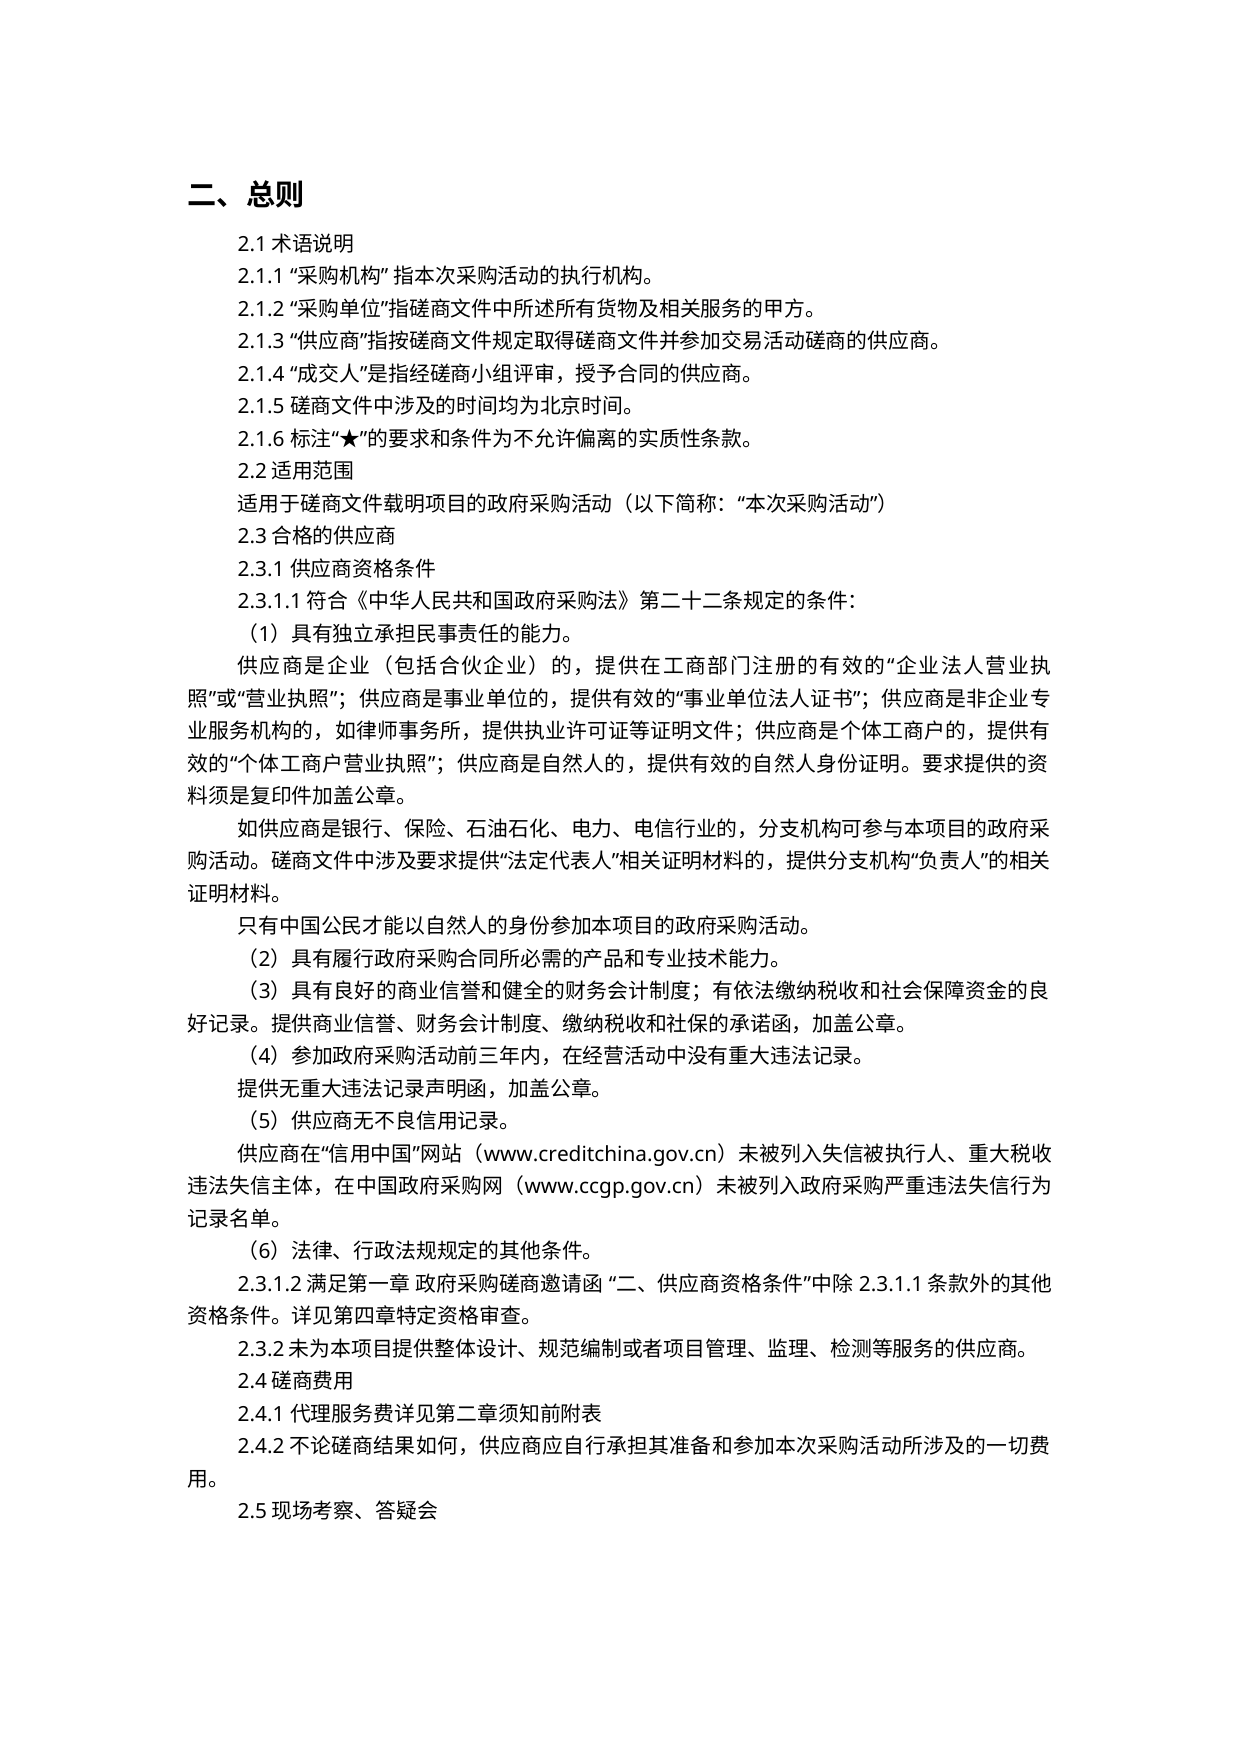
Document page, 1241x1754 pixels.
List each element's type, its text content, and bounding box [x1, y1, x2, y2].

text 如供应商是银行、保险、石油石化、电力、电信行业的，分支机构可参与本项目的政府采购活动。磋商文件中涉及要求提供“法定代表人”相关证明材料的，提供分支机构“负责人”的相关证明材料。 [187, 812, 1053, 909]
text 2.1.3 “供应商”指按磋商文件规定取得磋商文件并参加交易活动磋商的供应商。 [187, 324, 1053, 357]
text 供应商是企业（包括合伙企业）的，提供在工商部门注册的有效的“企业法人营业执照”或“营业执照”；供应商是事业单位的，提供有效的“事业单位法人证书”；供应商是非企业专业服务机构的，如律师事务所，提供执业许可证等证明文件；供应商是个体工商户的，提供有效的“个体工商户营业执照”；供应商是自然人的，提供有效的自然人身份证明。要求提供的资料须是复印件加盖公章。 [187, 649, 1053, 812]
text （5）供应商无不良信用记录。 [187, 1104, 1053, 1137]
text 2.1.6 标注“★”的要求和条件为不允许偏离的实质性条款。 [187, 422, 1053, 454]
text 2.3.1.1符合《中华人民共和国政府采购法》第二十二条规定的条件： [187, 584, 1053, 617]
text 2.5现场考察、答疑会 [187, 1494, 1053, 1527]
text 2.3.1.2满足第一章 政府采购磋商邀请函 “二、供应商资格条件”中除2.3.1.1条款外的其他资格条件。详见第四章特定资格审查。 [187, 1267, 1053, 1332]
text 2.2适用范围 [187, 454, 1053, 487]
text 2.1术语说明 [187, 227, 1053, 259]
text 2.4.1 代理服务费详见第二章须知前附表 [187, 1397, 1053, 1429]
text 二、总则 [187, 162, 1053, 227]
text 2.4磋商费用 [187, 1364, 1053, 1397]
text （1）具有独立承担民事责任的能力。 [187, 617, 1053, 649]
text 供应商在“信用中国”网站（www.creditchina.gov.cn）未被列入失信被执行人、重大税收违法失信主体，在中国政府采购网（www.ccgp.gov.cn）未被列入政府采购严重违法失信行为记录名单。 [187, 1137, 1053, 1234]
text 适用于磋商文件载明项目的政府采购活动（以下简称：“本次采购活动”） [187, 487, 1053, 519]
text （6）法律、行政法规规定的其他条件。 [187, 1234, 1053, 1267]
text 2.4.2不论磋商结果如何，供应商应自行承担其准备和参加本次采购活动所涉及的一切费用。 [187, 1429, 1053, 1494]
text 2.1.2 “采购单位”指磋商文件中所述所有货物及相关服务的甲方。 [187, 292, 1053, 324]
text 2.3.1 供应商资格条件 [187, 552, 1053, 584]
text （4）参加政府采购活动前三年内，在经营活动中没有重大违法记录。 [187, 1039, 1053, 1072]
text 2.1.5 磋商文件中涉及的时间均为北京时间。 [187, 389, 1053, 422]
text 2.3.2未为本项目提供整体设计、规范编制或者项目管理、监理、检测等服务的供应商。 [187, 1332, 1053, 1364]
text 2.3合格的供应商 [187, 519, 1053, 552]
text 2.1.1 “采购机构” 指本次采购活动的执行机构。 [187, 259, 1053, 292]
text 2.1.4 “成交人”是指经磋商小组评审，授予合同的供应商。 [187, 357, 1053, 389]
text （3）具有良好的商业信誉和健全的财务会计制度；有依法缴纳税收和社会保障资金的良好记录。提供商业信誉、财务会计制度、缴纳税收和社保的承诺函，加盖公章。 [187, 974, 1053, 1039]
text 只有中国公民才能以自然人的身份参加本项目的政府采购活动。 [187, 909, 1053, 942]
text （2）具有履行政府采购合同所必需的产品和专业技术能力。 [187, 942, 1053, 974]
text 提供无重大违法记录声明函，加盖公章。 [187, 1072, 1053, 1104]
